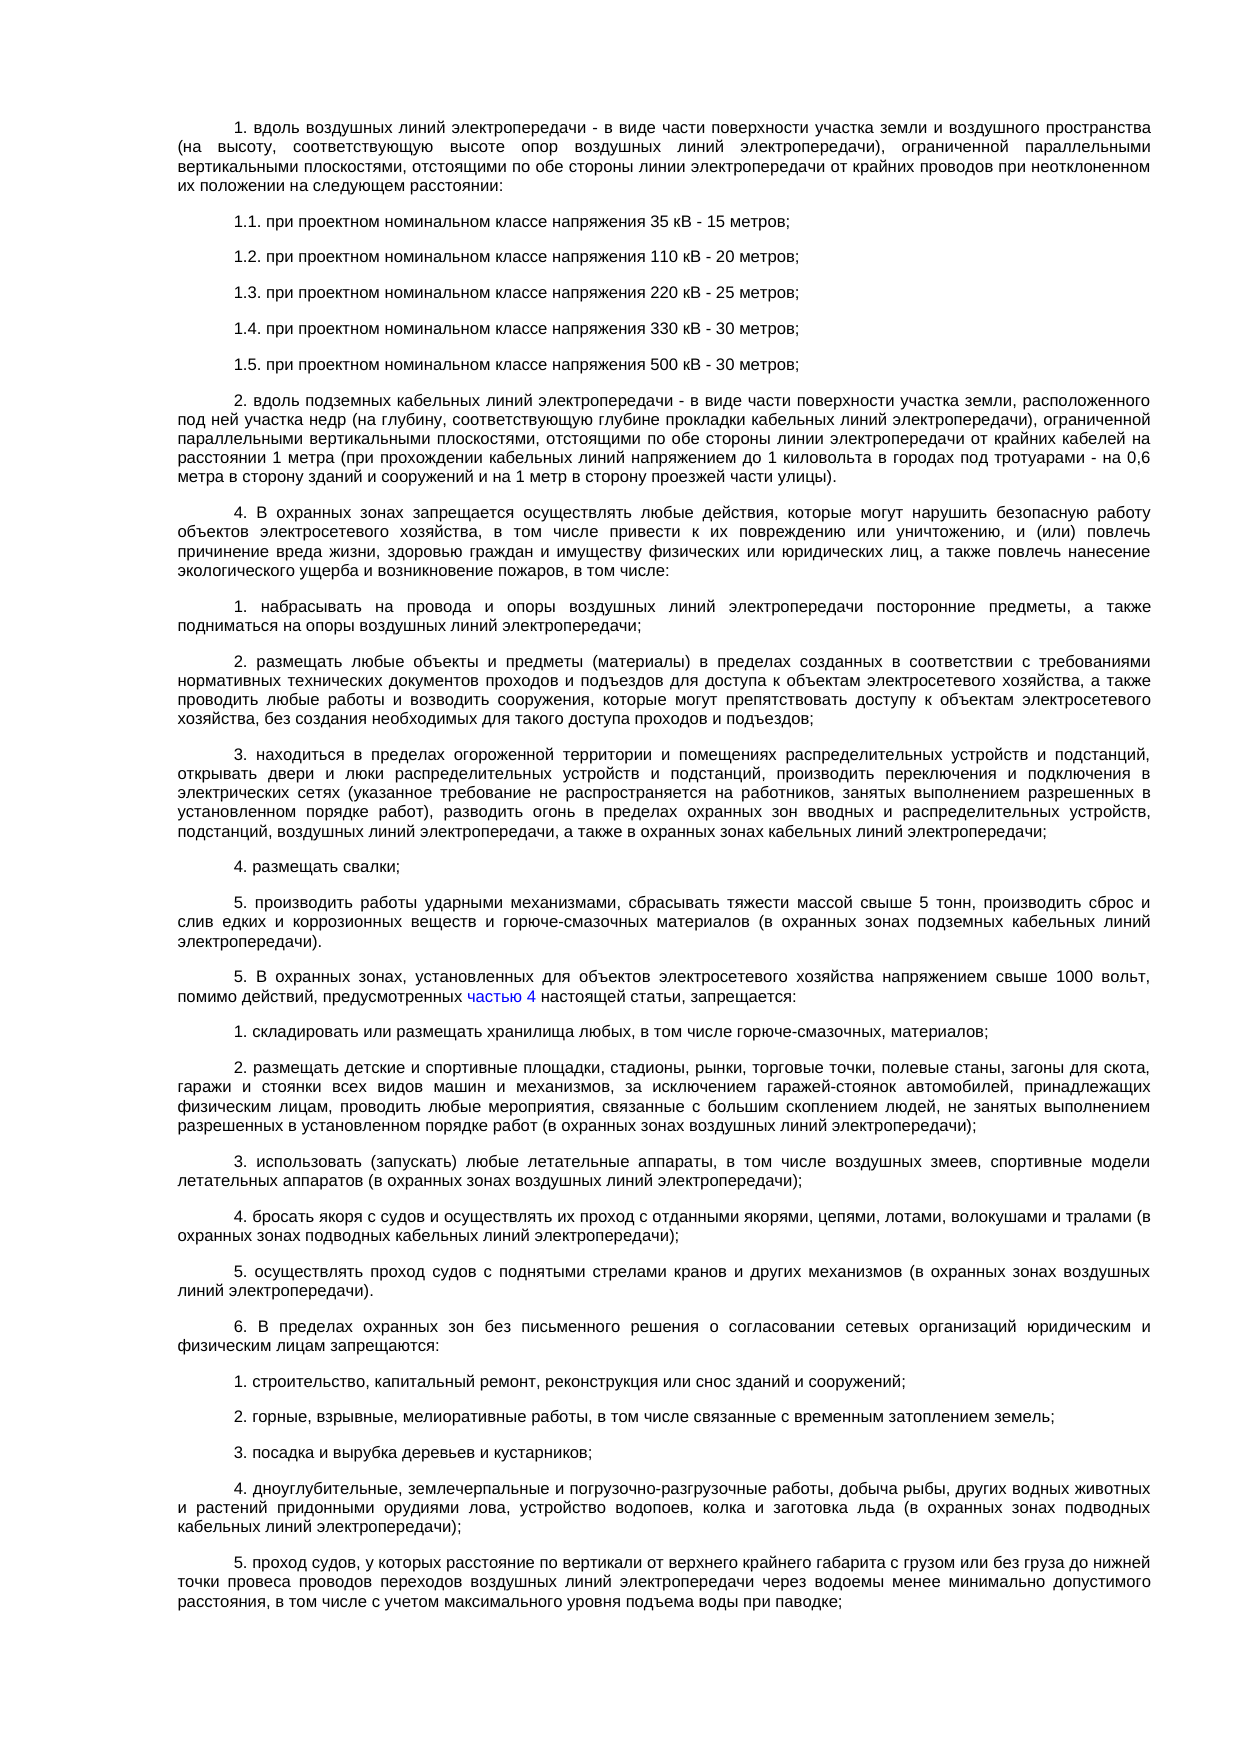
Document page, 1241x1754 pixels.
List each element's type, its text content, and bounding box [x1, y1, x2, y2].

text 4. бросать якоря с судов и осуществлять их проход с отданными якорями, цепями, лотами, волокушами и тралами (в охранных зонах подводных кабельных линий электропередачи); [177, 1206, 1152, 1245]
text 5. проход судов, у которых расстояние по вертикали от верхнего крайнего габарита с грузом или без груза до нижней точки провеса проводов переходов воздушных линий электропередачи через водоемы менее минимально допустимого расстояния, в том числе с учетом максимального уровня подъема воды при паводке; [177, 1553, 1152, 1611]
text 1. строительство, капитальный ремонт, реконструкция или снос зданий и сооружений; [177, 1371, 1152, 1391]
text 4. дноуглубительные, землечерпальные и погрузочно-разгрузочные работы, добыча рыбы, других водных животных и растений придонными орудиями лова, устройство водопоев, колка и заготовка льда (в охранных зонах подводных кабельных линий электропередачи); [177, 1479, 1152, 1536]
text 1. складировать или размещать хранилища любых, в том числе горюче-смазочных, материалов; [177, 1022, 1152, 1041]
text 5. В охранных зонах, установленных для объектов электросетевого хозяйства напряжением свыше 1000 вольт, помимо действий, предусмотренных частью 4 настоящей статьи, запрещается: [177, 967, 1152, 1006]
text 1. набрасывать на провода и опоры воздушных линий электропередачи посторонние предметы, а также подниматься на опоры воздушных линий электропередачи; [177, 596, 1152, 635]
text 2. вдоль подземных кабельных линий электропередачи - в виде части поверхности участка земли, расположенного под ней участка недр (на глубину, соответствующую глубине прокладки кабельных линий электропередачи), ограниченной параллельными вертикальными плоскостями, отстоящими по обе стороны линии электропередачи от крайних кабелей на расстоянии 1 метра (при прохождении кабельных линий напряжением до 1 киловольта в городах под тротуарами - на 0,6 метра в сторону зданий и сооружений и на 1 метр в сторону проезжей части улицы). [177, 391, 1152, 486]
text 1.2. при проектном номинальном классе напряжения 110 кВ - 20 метров; [177, 247, 1152, 266]
text 1.3. при проектном номинальном классе напряжения 220 кВ - 25 метров; [177, 283, 1152, 302]
text 1.1. при проектном номинальном классе напряжения 35 кВ - 15 метров; [177, 211, 1152, 231]
text 1.4. при проектном номинальном классе напряжения 330 кВ - 30 метров; [177, 319, 1152, 338]
text 4. размещать свалки; [177, 857, 1152, 876]
text 1. вдоль воздушных линий электропередачи - в виде части поверхности участка земли и воздушного пространства (на высоту, соответствующую высоте опор воздушных линий электропередачи), ограниченной параллельными вертикальными плоскостями, отстоящими по обе стороны линии электропередачи от крайних проводов при неотклоненном их положении на следующем расстоянии: [177, 118, 1152, 195]
text 5. производить работы ударными механизмами, сбрасывать тяжести массой свыше 5 тонн, производить сброс и слив едких и коррозионных веществ и горюче-смазочных материалов (в охранных зонах подземных кабельных линий электропередачи). [177, 893, 1152, 951]
text 2. размещать любые объекты и предметы (материалы) в пределах созданных в соответствии с требованиями нормативных технических документов проходов и подъездов для доступа к объектам электросетевого хозяйства, а также проводить любые работы и возводить сооружения, которые могут препятствовать доступу к объектам электросетевого хозяйства, без создания необходимых для такого доступа проходов и подъездов; [177, 651, 1152, 728]
text 3. находиться в пределах огороженной территории и помещениях распределительных устройств и подстанций, открывать двери и люки распределительных устройств и подстанций, производить переключения и подключения в электрических сетях (указанное требование не распространяется на работников, занятых выполнением разрешенных в установленном порядке работ), разводить огонь в пределах охранных зон вводных и распределительных устройств, подстанций, воздушных линий электропередачи, а также в охранных зонах кабельных линий электропередачи; [177, 745, 1152, 841]
text 2. горные, взрывные, мелиоративные работы, в том числе связанные с временным затоплением земель; [177, 1407, 1152, 1426]
text 2. размещать детские и спортивные площадки, стадионы, рынки, торговые точки, полевые станы, загоны для скота, гаражи и стоянки всех видов машин и механизмов, за исключением гаражей-стоянок автомобилей, принадлежащих физическим лицам, проводить любые мероприятия, связанные с большим скоплением людей, не занятых выполнением разрешенных в установленном порядке работ (в охранных зонах воздушных линий электропередачи); [177, 1058, 1152, 1135]
text 1.5. при проектном номинальном классе напряжения 500 кВ - 30 метров; [177, 355, 1152, 374]
text 4. В охранных зонах запрещается осуществлять любые действия, которые могут нарушить безопасную работу объектов электросетевого хозяйства, в том числе привести к их повреждению или уничтожению, и (или) повлечь причинение вреда жизни, здоровью граждан и имуществу физических или юридических лиц, а также повлечь нанесение экологического ущерба и возникновение пожаров, в том числе: [177, 503, 1152, 580]
text 5. осуществлять проход судов с поднятыми стрелами кранов и других механизмов (в охранных зонах воздушных линий электропередачи). [177, 1261, 1152, 1300]
text 3. посадка и вырубка деревьев и кустарников; [177, 1443, 1152, 1462]
text 3. использовать (запускать) любые летательные аппараты, в том числе воздушных змеев, спортивные модели летательных аппаратов (в охранных зонах воздушных линий электропередачи); [177, 1151, 1152, 1190]
text 6. В пределах охранных зон без письменного решения о согласовании сетевых организаций юридическим и физическим лицам запрещаются: [177, 1316, 1152, 1355]
